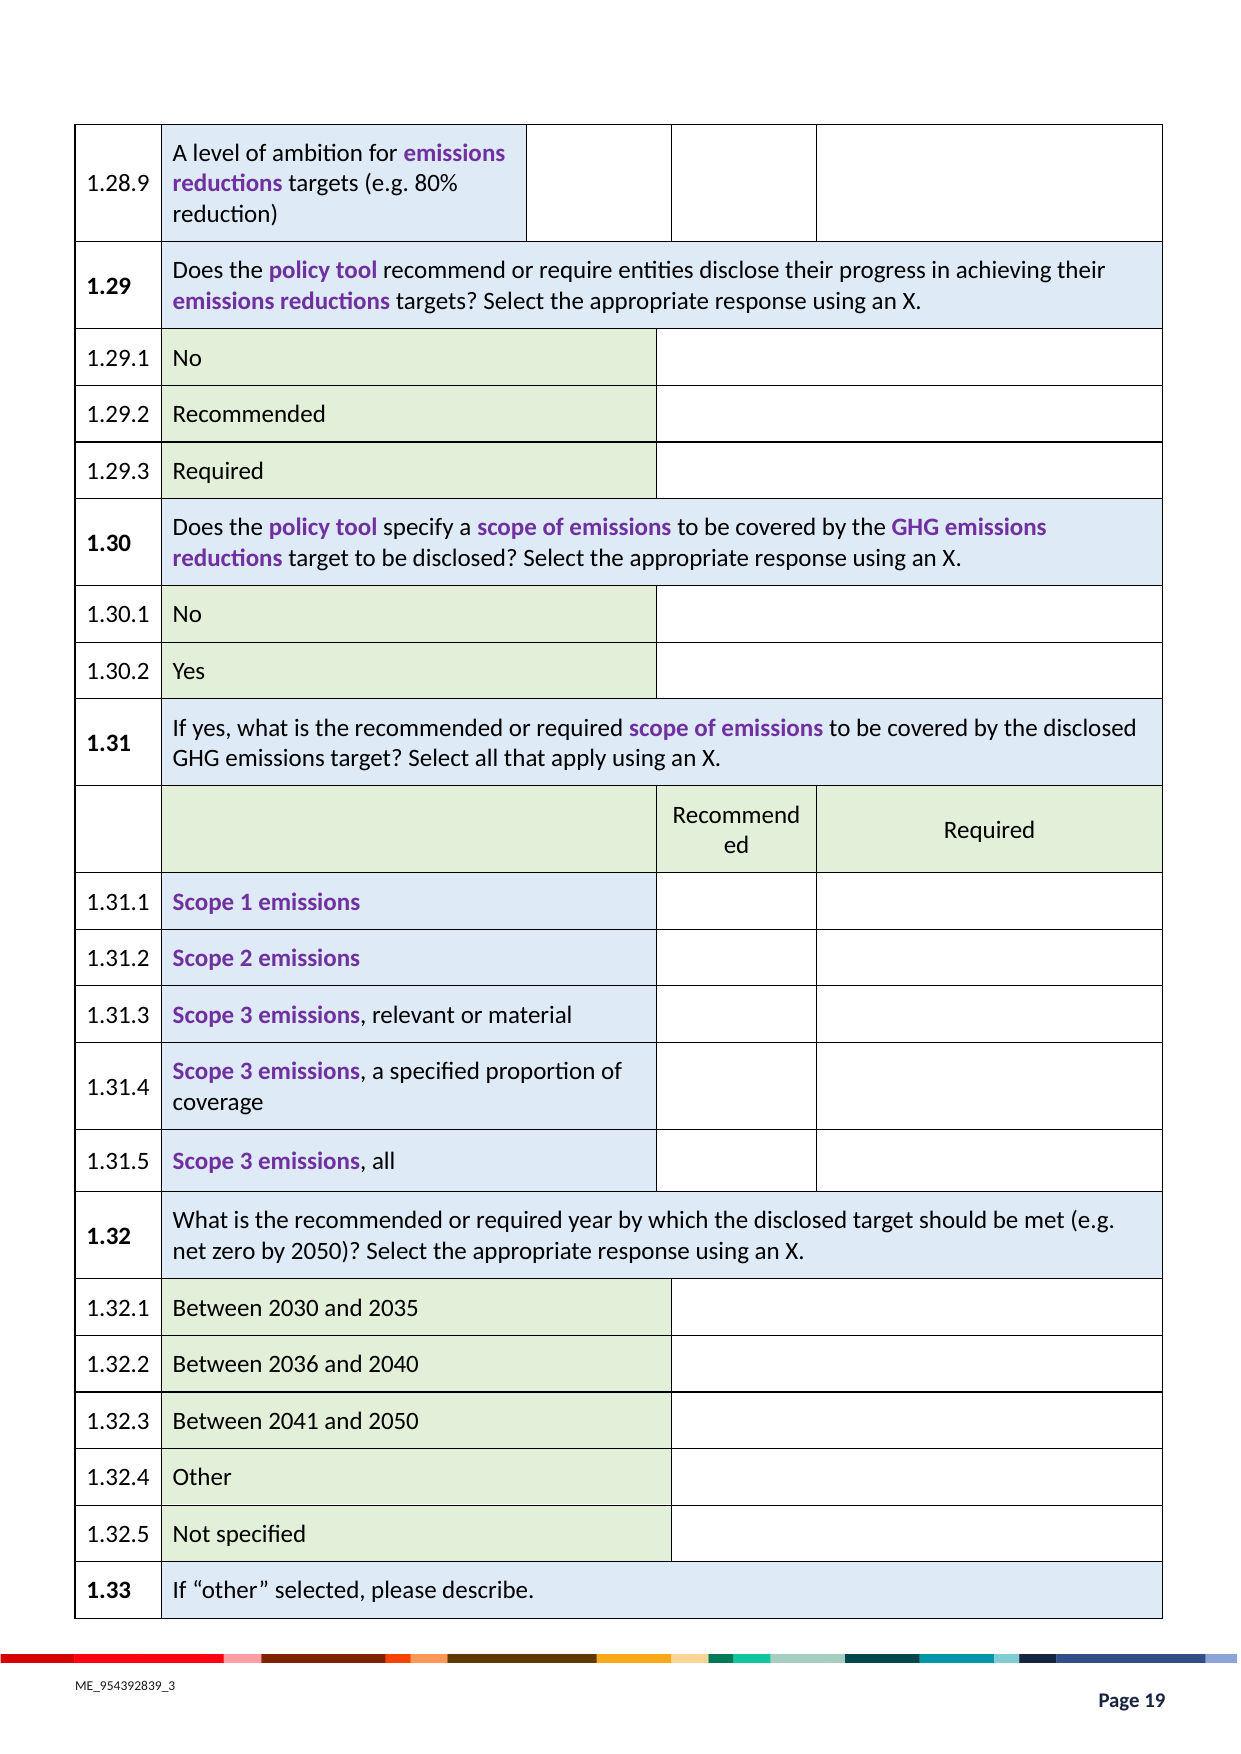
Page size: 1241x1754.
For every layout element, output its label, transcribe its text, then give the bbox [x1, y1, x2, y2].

table_cell [672, 125, 816, 241]
table_cell 1.31.2 [76, 930, 161, 985]
table_cell 1.32.1 [76, 1279, 161, 1335]
table_cell Scope 3 emissions, a specified proportion of coverage [162, 1043, 656, 1129]
table_cell 1.32.3 [76, 1393, 161, 1448]
table_cell Between 2030 and 2035 [162, 1279, 671, 1335]
picture [0, 1654, 1236, 1663]
table_cell 1.32.2 [76, 1336, 161, 1391]
table_cell 1.32.4 [76, 1449, 161, 1504]
table_cell [817, 873, 1162, 929]
table_cell [657, 586, 1162, 642]
table_cell 1.29 [76, 242, 161, 328]
table_cell [672, 1449, 1162, 1504]
table_cell [817, 125, 1162, 241]
table_cell [657, 930, 816, 985]
table_cell Recommended [162, 386, 656, 441]
table_cell Recommended [657, 786, 816, 872]
table_cell [76, 786, 161, 872]
table_cell 1.31.3 [76, 986, 161, 1042]
table_cell If “other” selected, please describe. [162, 1562, 1162, 1618]
table_cell Does the policy tool specify a scope of emissions to be covered by the GHG emissions reductions target to be disclosed? Select the appropriate response using an X. [162, 499, 1162, 585]
table_cell [657, 986, 816, 1042]
table_cell 1.30.2 [76, 643, 161, 698]
table_cell Scope 1 emissions [162, 873, 656, 929]
table_cell [672, 1506, 1162, 1561]
table_cell [162, 786, 656, 872]
table_cell Scope 3 emissions, all [162, 1130, 656, 1191]
table_cell [657, 329, 1162, 385]
table_cell Scope 3 emissions, relevant or material [162, 986, 656, 1042]
table_cell [657, 643, 1162, 698]
table_cell 1.31.4 [76, 1043, 161, 1129]
table_cell 1.28.9 [76, 125, 161, 241]
table_cell No [162, 329, 656, 385]
table_cell 1.33 [76, 1562, 161, 1618]
table_cell [672, 1336, 1162, 1391]
table_cell Required [817, 786, 1162, 872]
table_cell 1.29.3 [76, 443, 161, 498]
table_cell [657, 443, 1162, 498]
table_cell [672, 1279, 1162, 1335]
table_cell Yes [162, 643, 656, 698]
table_cell Required [162, 443, 656, 498]
table_cell Does the policy tool recommend or require entities disclose their progress in achieving their emissions reductions targets? Select the appropriate response using an X. [162, 242, 1162, 328]
table_cell [657, 873, 816, 929]
table_cell 1.29.2 [76, 386, 161, 441]
table_cell 1.30.1 [76, 586, 161, 642]
table_cell [817, 930, 1162, 985]
table_cell [672, 1393, 1162, 1448]
table_cell [657, 1043, 816, 1129]
table_cell [817, 1130, 1162, 1191]
table_cell [817, 1043, 1162, 1129]
table_cell [817, 986, 1162, 1042]
table_cell 1.32.5 [76, 1506, 161, 1561]
table_cell What is the recommended or required year by which the disclosed target should be met (e.g. net zero by 2050)? Select the appropriate response using an X. [162, 1192, 1162, 1278]
table_cell Other [162, 1449, 671, 1504]
table_cell 1.29.1 [76, 329, 161, 385]
table_cell Between 2041 and 2050 [162, 1393, 671, 1448]
table_cell [527, 125, 671, 241]
table_cell [657, 386, 1162, 441]
table_cell 1.30 [76, 499, 161, 585]
table_cell No [162, 586, 656, 642]
table_cell 1.31.5 [76, 1130, 161, 1191]
table_cell [657, 1130, 816, 1191]
table_cell 1.31 [76, 699, 161, 785]
table_cell Between 2036 and 2040 [162, 1336, 671, 1391]
table_cell Scope 2 emissions [162, 930, 656, 985]
table_cell 1.31.1 [76, 873, 161, 929]
table_cell 1.32 [76, 1192, 161, 1278]
table_cell A level of ambition for emissions reductions targets (e.g. 80% reduction) [162, 125, 526, 241]
table_cell If yes, what is the recommended or required scope of emissions to be covered by the disclosed GHG emissions target? Select all that apply using an X. [162, 699, 1162, 785]
table_cell Not specified [162, 1506, 671, 1561]
